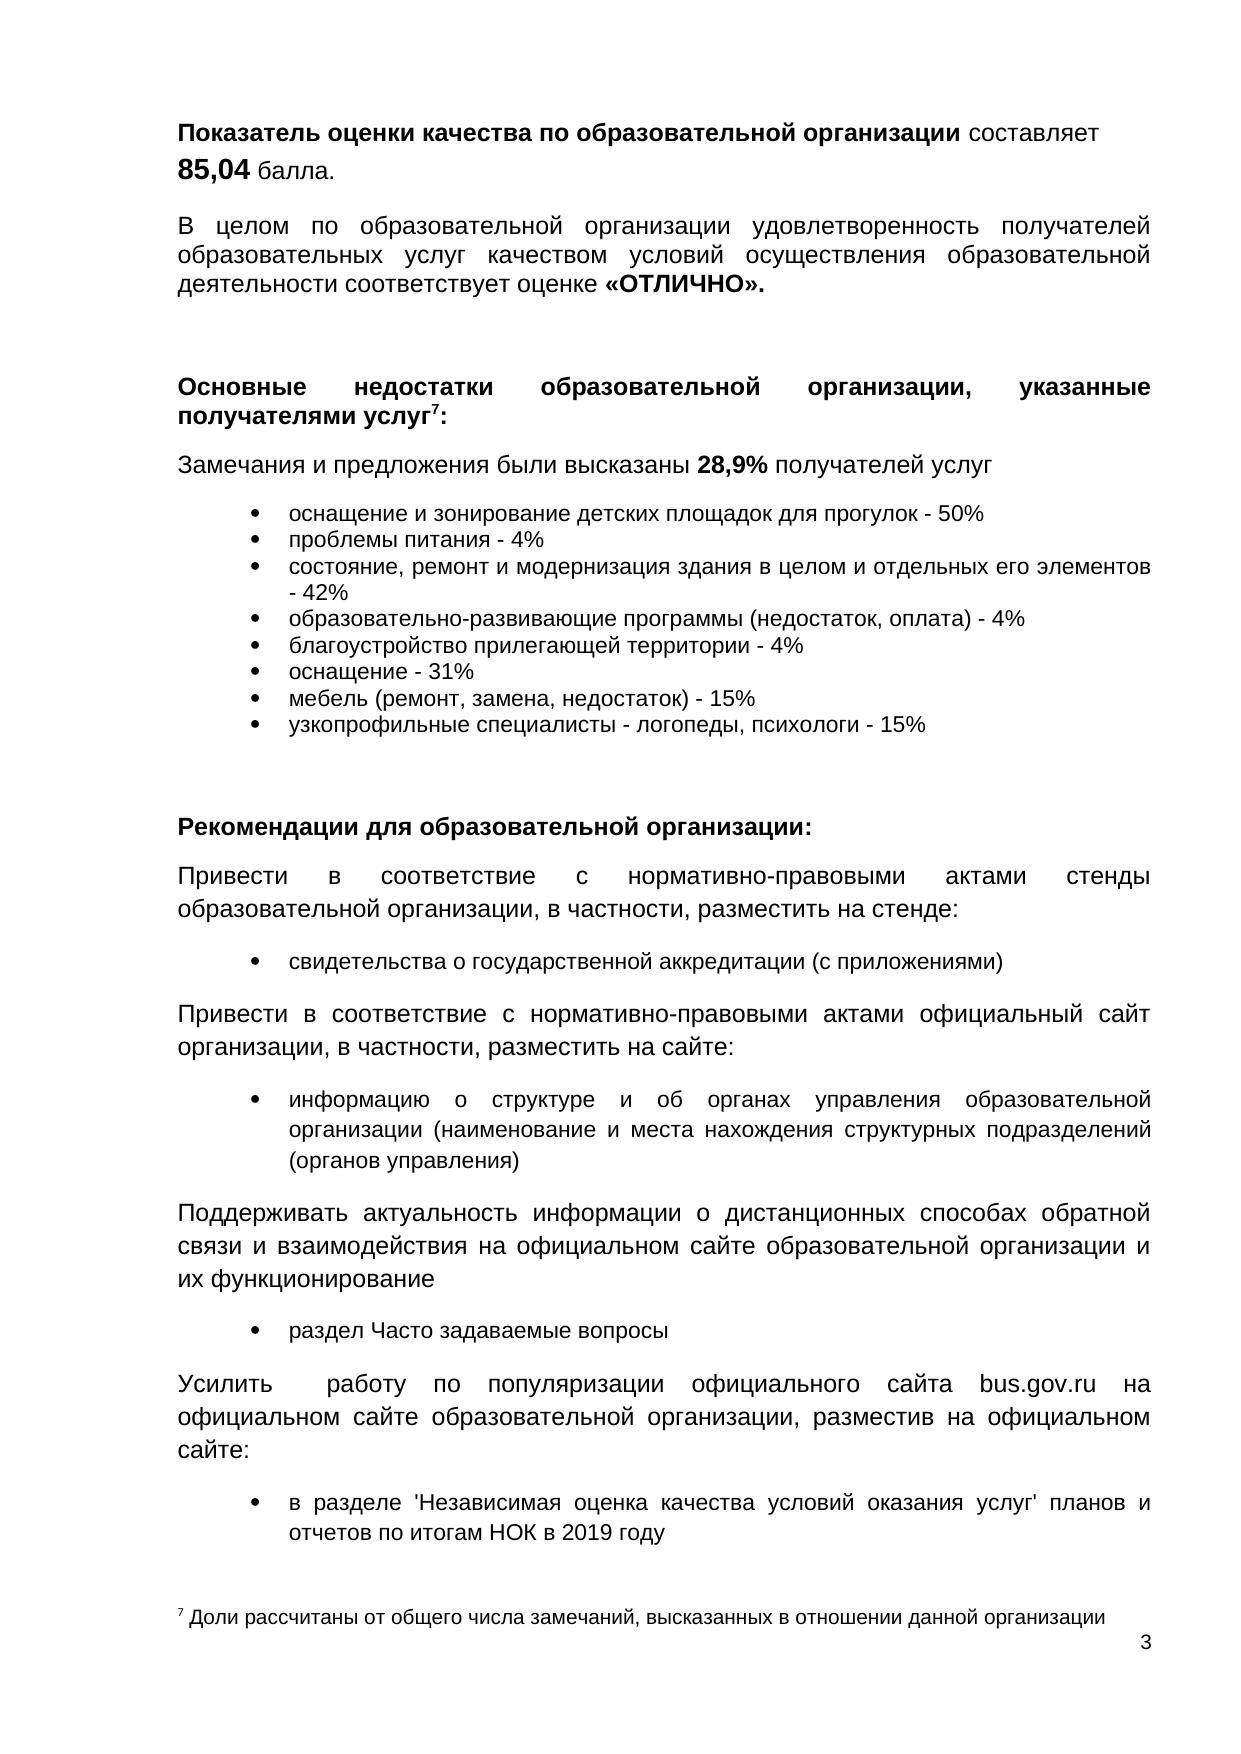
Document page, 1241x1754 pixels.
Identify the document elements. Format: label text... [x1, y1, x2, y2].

list свидетельства о государственной аккредитации (с приложениями) [251, 948, 1152, 974]
list раздел Часто задаваемые вопросы [251, 1317, 1152, 1344]
text Усилить работу по популяризации официального сайта bus.gov.ru на официальном сайте образовательной организации, разместив на официальном сайте: [177, 1368, 1152, 1463]
list информацию о структуре и об органах управления образовательной организации (наименование и места нахождения структурных подразделений (органов управления) [251, 1086, 1152, 1173]
list узкопрофильные специалисты - логопеды, психологи - 15% [251, 711, 1152, 737]
text Замечания и предложения были высказаны 28,9% получателей услуг [177, 450, 1152, 479]
text Поддерживать актуальность информации о дистанционных способах обратной связи и взаимодействия на официальном сайте образовательной организации и их функционирование [177, 1198, 1152, 1292]
list мебель (ремонт, замена, недостаток) - 15% [251, 684, 1152, 711]
text В целом по образовательной организации удовлетворенность получателей образовательных услуг качеством условий осуществления образовательной деятельности соответствует оценке «ОТЛИЧНО». [177, 211, 1152, 297]
list оснащение - 31% [251, 658, 1152, 684]
text Основные недостатки образовательной организации, указанные получателями услуг: [177, 372, 1152, 429]
list в разделе 'Независимая оценка качества условий оказания услуг' планов и отчетов по итогам НОК в 2019 году [251, 1488, 1152, 1545]
text Рекомендации для образовательной организации: [177, 812, 1152, 841]
text Привести в соответствие с нормативно-правовыми актами официальный сайт организации, в частности, разместить на сайте: [177, 999, 1152, 1061]
list благоустройство прилегающей территории - 4% [251, 632, 1152, 658]
list оснащение и зонирование детских площадок для прогулок - 50% [251, 500, 1152, 526]
list состояние, ремонт и модернизация здания в целом и отдельных его элементов - 42% [251, 553, 1152, 605]
list образовательно-развивающие программы (недостаток, оплата) - 4% [251, 605, 1152, 632]
text Показатель оценки качества по образовательной организации составляет 85,04 балла. [177, 118, 1152, 185]
text Привести в соответствие с нормативно-правовыми актами стенды образовательной организации, в частности, разместить на стенде: [177, 861, 1152, 923]
list проблемы питания - 4% [251, 526, 1152, 553]
